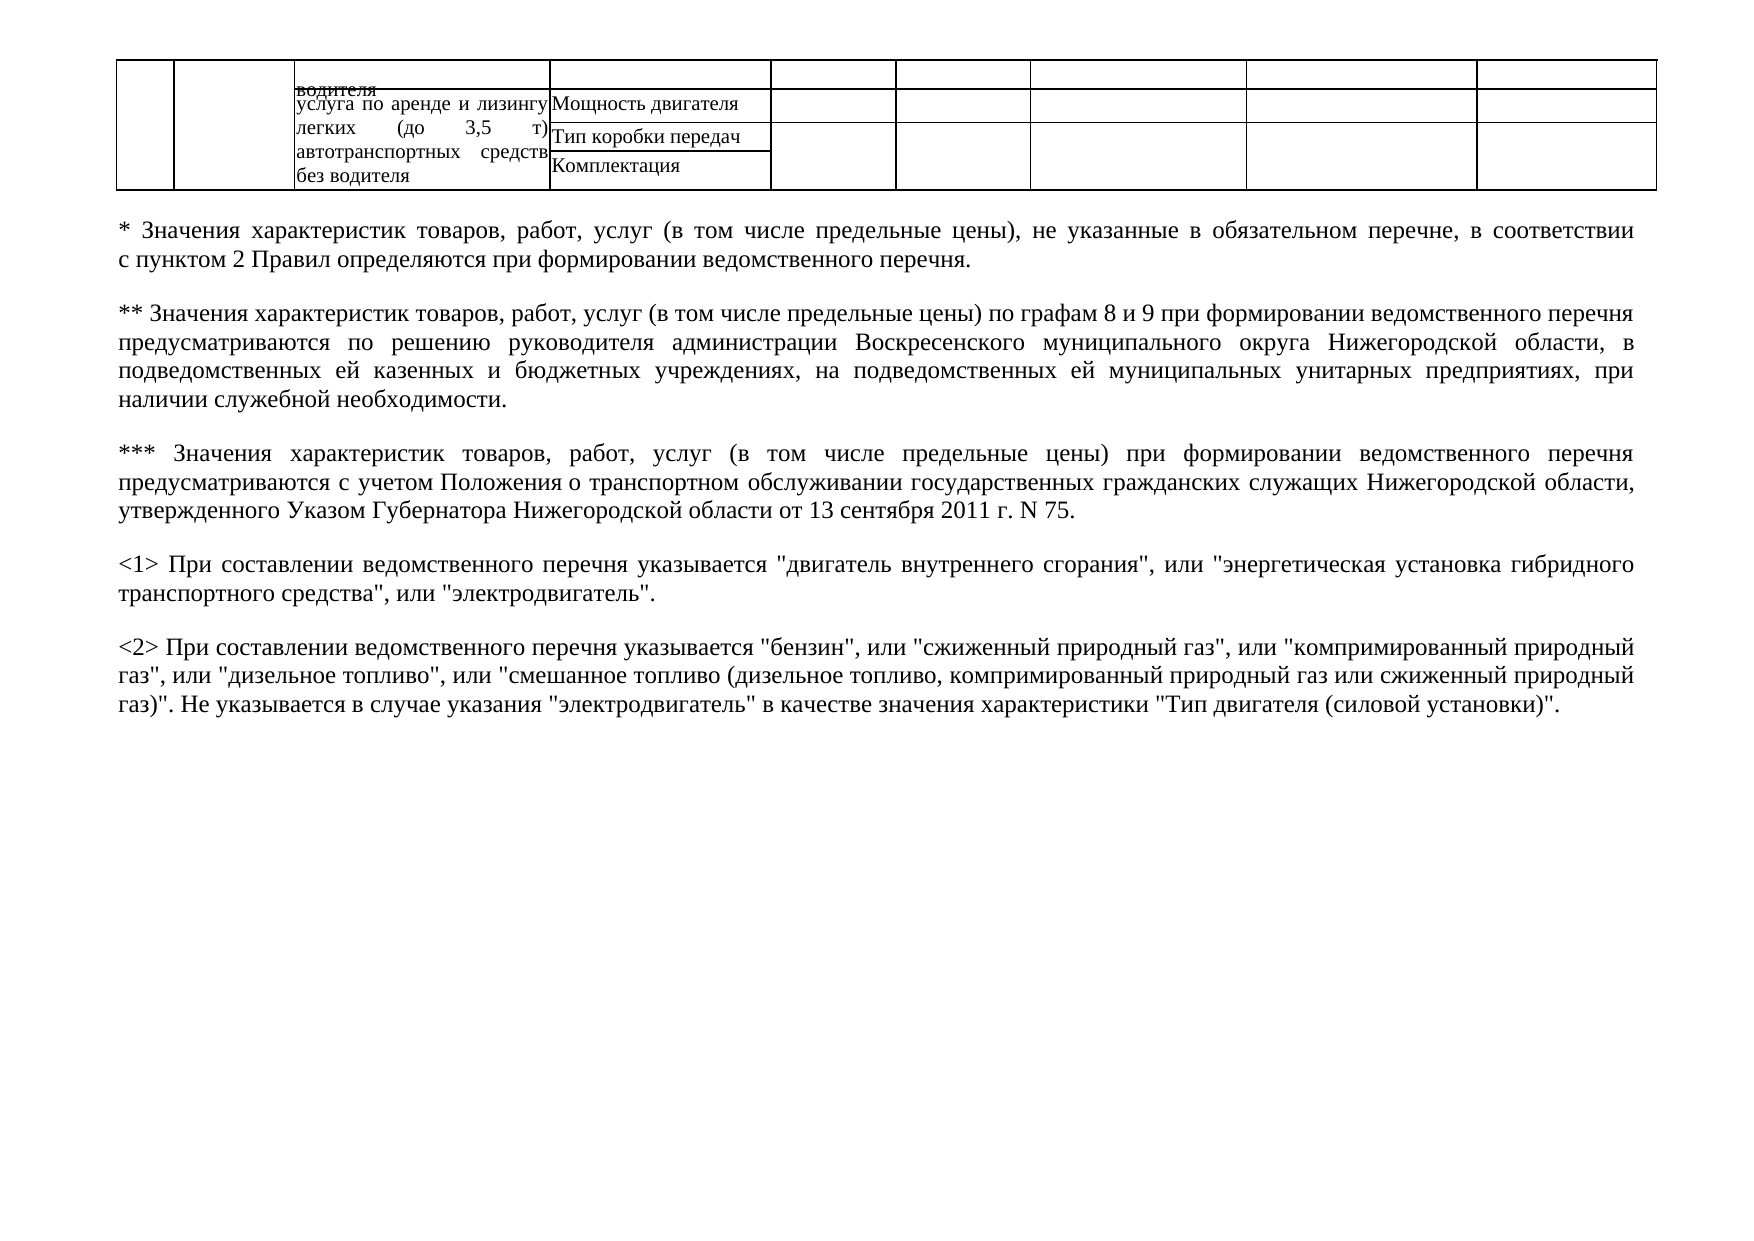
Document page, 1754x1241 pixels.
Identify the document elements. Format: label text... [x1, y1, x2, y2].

table_cell Мощность двигателя [551, 90, 770, 121]
table_cell [897, 61, 1030, 88]
table_cell [772, 61, 895, 88]
table_cell [1031, 61, 1246, 88]
text <1> При составлении ведомственного перечня указывается "двигатель внутреннего сгорания", или "энергетическая установка гибридного транспортного средства", или "электродвигатель". [118, 549, 1636, 607]
text * Значения характеристик товаров, работ, услуг (в том числе предельные цены), не указанные в обязательном перечне, в соответствии с пунктом 2 Правил определяются при формировании ведомственного перечня. [118, 215, 1636, 273]
table_cell [772, 90, 895, 121]
text *** Значения характеристик товаров, работ, услуг (в том числе предельные цены) при формировании ведомственного перечня предусматриваются с учетом Положения о транспортном обслуживании государственных гражданских служащих Нижегородской области, утвержденного Указом Губернатора Нижегородской области от 13 сентября 2011 г. N 75. [118, 438, 1636, 524]
text <2> При составлении ведомственного перечня указывается "бензин", или "сжиженный природный газ", или "компримированный природный газ", или "дизельное топливо", или "смешанное топливо (дизельное топливо, компримированный природный газ или сжиженный природный газ)". Не указывается в случае указания "электродвигатель" в качестве значения характеристики "Тип двигателя (силовой установки)". [118, 632, 1636, 718]
table_cell Комплектация [551, 152, 770, 189]
table_cell [1031, 90, 1246, 121]
table_cell [897, 123, 1030, 189]
table_cell [897, 90, 1030, 121]
table_cell [772, 123, 895, 189]
table_cell услуга по аренде и лизингу легких (до 3,5 т) автотранспортных средств без водителя [295, 90, 549, 189]
table_cell [1247, 123, 1476, 189]
table_cell [1478, 61, 1656, 88]
table_cell [1247, 90, 1476, 121]
text ** Значения характеристик товаров, работ, услуг (в том числе предельные цены) по графам 8 и 9 при формировании ведомственного перечня предусматриваются по решению руководителя администрации Воскресенского муниципального округа Нижегородской области, в подведомственных ей казенных и бюджетных учреждениях, на подведомственных ей муниципальных унитарных предприятиях, при наличии служебной необходимости. [118, 298, 1636, 413]
table_cell [1478, 123, 1656, 189]
table_cell [1478, 90, 1656, 121]
table_cell [1031, 123, 1246, 189]
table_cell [551, 61, 770, 88]
table_cell [1247, 61, 1476, 88]
table_cell Тип коробки передач [551, 123, 770, 150]
